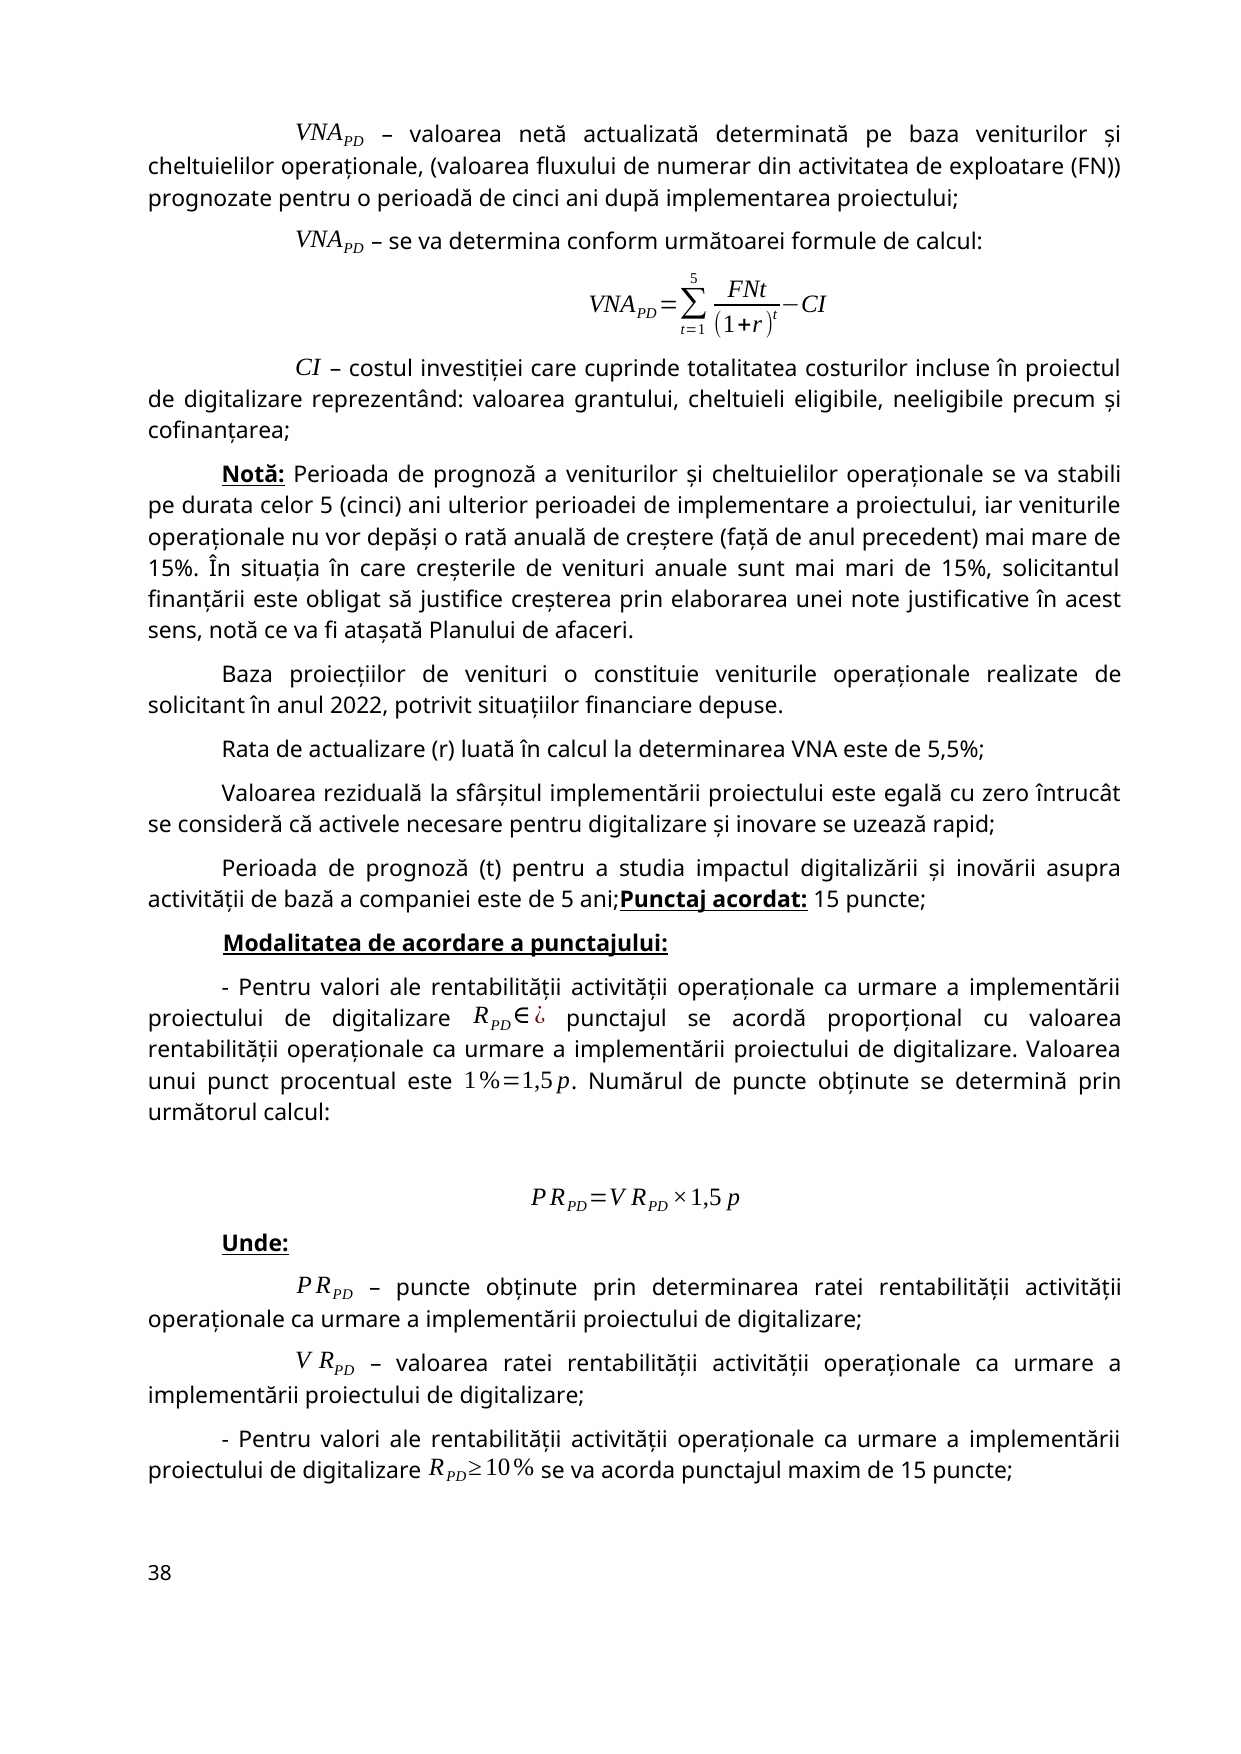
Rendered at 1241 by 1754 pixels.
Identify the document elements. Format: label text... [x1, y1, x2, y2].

text Baza proiecțiilor de venituri o constituie veniturile operaționale realizate de solicitant în anul 2022, potrivit situațiilor financiare depuse. [148, 658, 1122, 721]
text – valoarea ratei rentabilității activității operaționale ca urmare a implementării proiectului de digitalizare; [148, 1347, 1122, 1410]
text Modalitatea de acordare a punctajului: [148, 927, 1122, 958]
text – puncte obținute prin determinarea ratei rentabilității activității operaționale ca urmare a implementării proiectului de digitalizare; [148, 1271, 1122, 1334]
text – costul investiției care cuprinde totalitatea costurilor incluse în proiectul de digitalizare reprezentând: valoarea grantului, cheltuieli eligibile, neeligibile precum și cofinanțarea; [148, 352, 1122, 446]
text - Pentru valori ale rentabilității activității operaționale ca urmare a implementării proiectului de digitalizare se va acorda punctajul maxim de 15 puncte; [148, 1423, 1122, 1485]
text Valoarea reziduală la sfârșitul implementării proiectului este egală cu zero întrucât se consideră că activele necesare pentru digitalizare și inovare se uzează rapid; [148, 777, 1122, 839]
text Rata de actualizare (r) luată în calcul la determinarea VNA este de 5,5%; [148, 733, 1122, 764]
text Unde: [148, 1227, 1122, 1258]
text – se va determina conform următoarei formule de calcul: [148, 225, 1122, 257]
text Notă: Perioada de prognoză a veniturilor și cheltuielilor operaționale se va stabili pe durata celor 5 (cinci) ani ulterior perioadei de implementare a proiectului, iar veniturile operaționale nu vor depăși o rată anuală de creștere (față de anul precedent) mai mare de 15%. În situația în care creșterile de venituri anuale sunt mai mari de 15%, solicitantul finanțării este obligat să justifice creșterea prin elaborarea unei note justificative în acest sens, notă ce va fi atașată Planului de afaceri. [148, 458, 1122, 646]
text Perioada de prognoză (t) pentru a studia impactul digitalizării și inovării asupra activității de bază a companiei este de 5 ani;Punctaj acordat: 15 puncte; [148, 852, 1122, 914]
text - Pentru valori ale rentabilității activității operaționale ca urmare a implementării proiectului de digitalizare punctajul se acordă proporțional cu valoarea rentabilității operaționale ca urmare a implementării proiectului de digitalizare. Valoarea unui punct procentual este . Numărul de puncte obținute se determină prin următorul calcul: [148, 971, 1122, 1127]
text – valoarea netă actualizată determinată pe baza veniturilor și cheltuielilor operaționale, (valoarea fluxului de numerar din activitatea de exploatare (FN)) prognozate pentru o perioadă de cinci ani după implementarea proiectului; [148, 118, 1122, 213]
